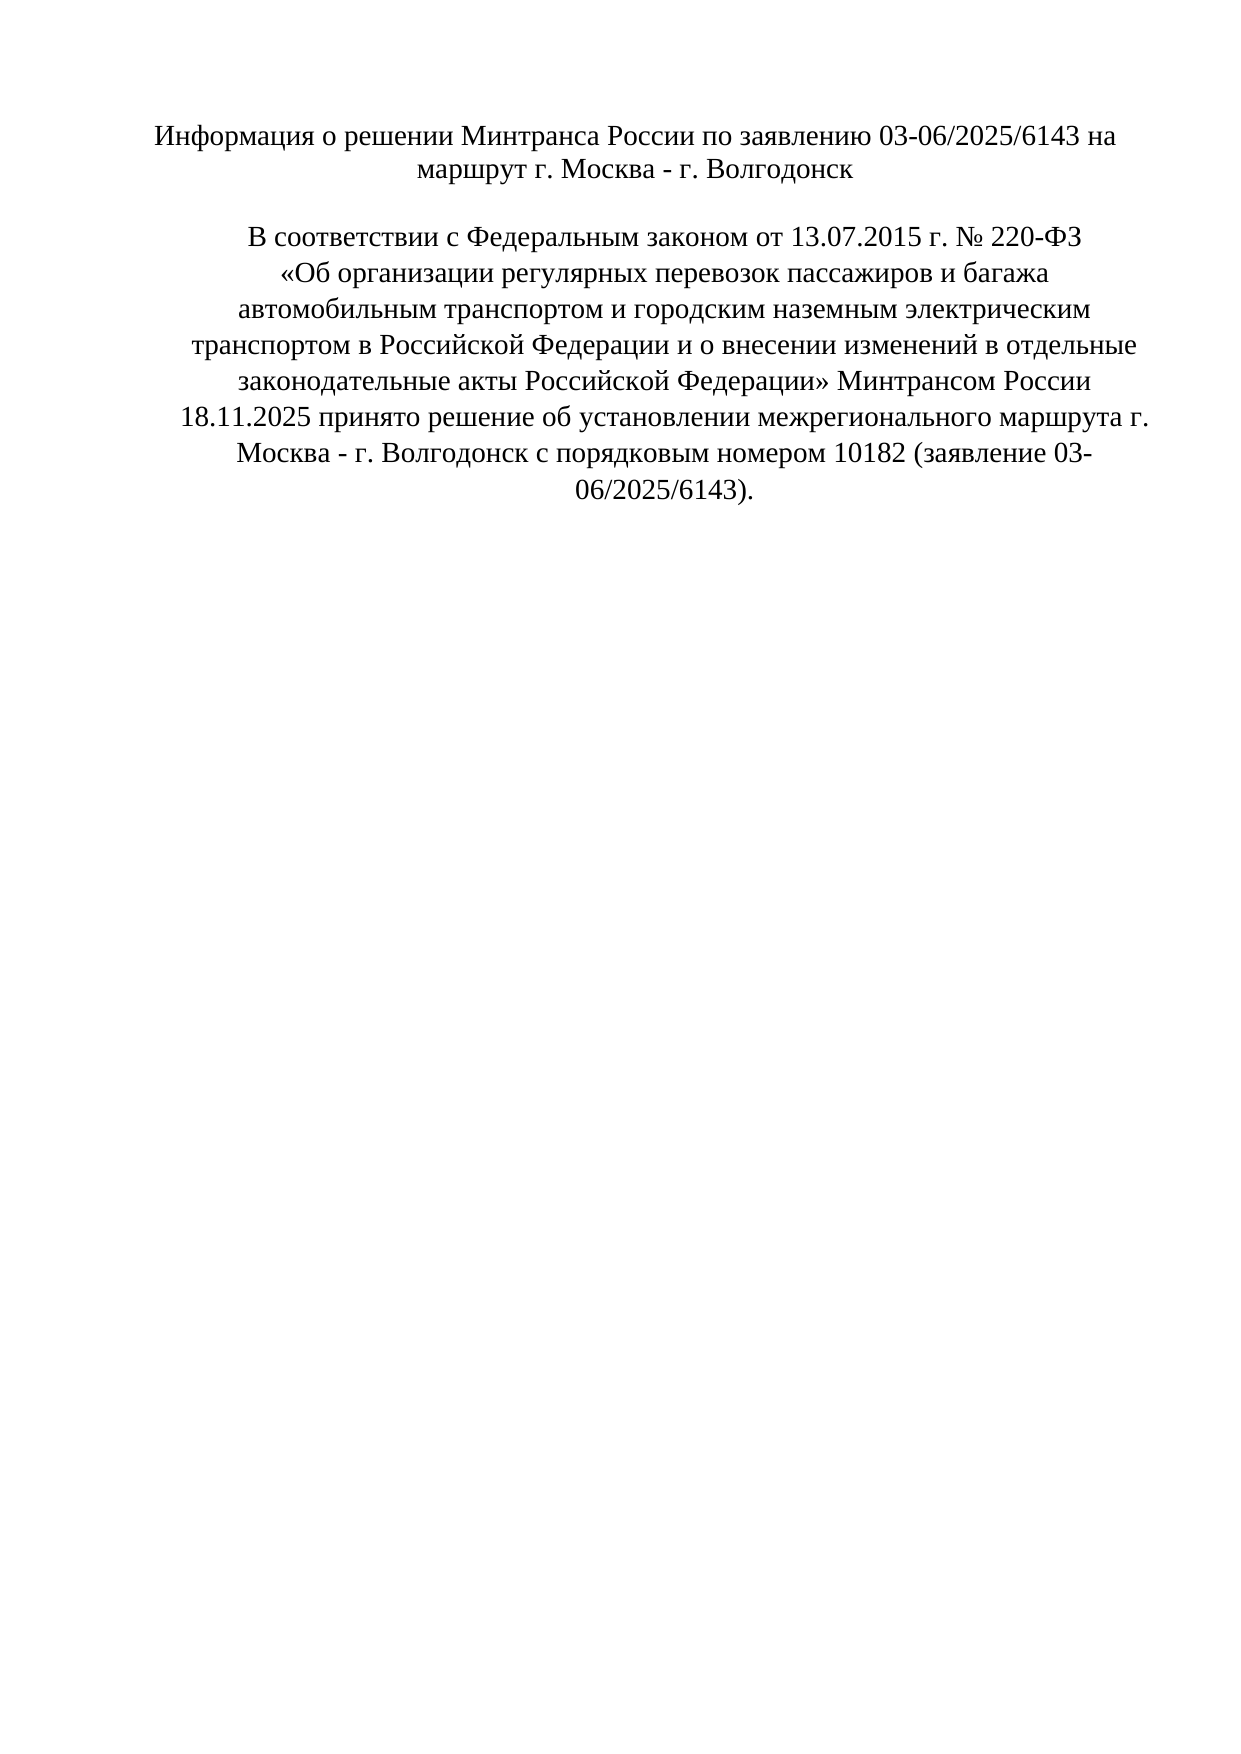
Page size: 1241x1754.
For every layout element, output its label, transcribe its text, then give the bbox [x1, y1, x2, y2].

text Информация о решении Минтранса России по заявлению 03-06/2025/6143 на маршрут г. Москва - г. Волгодонск [118, 118, 1152, 185]
text В соответствии с Федеральным законом от 13.07.2015 г. № 220-ФЗ «Об организации регулярных перевозок пассажиров и багажа автомобильным транспортом и городским наземным электрическим транспортом в Российской Федерации и о внесении изменений в отдельные законодательные акты Российской Федерации» Минтрансом России 18.11.2025 принято решение об установлении межрегионального маршрута г. Москва - г. Волгодонск с порядковым номером 10182 (заявление 03-06/2025/6143). [177, 219, 1152, 505]
